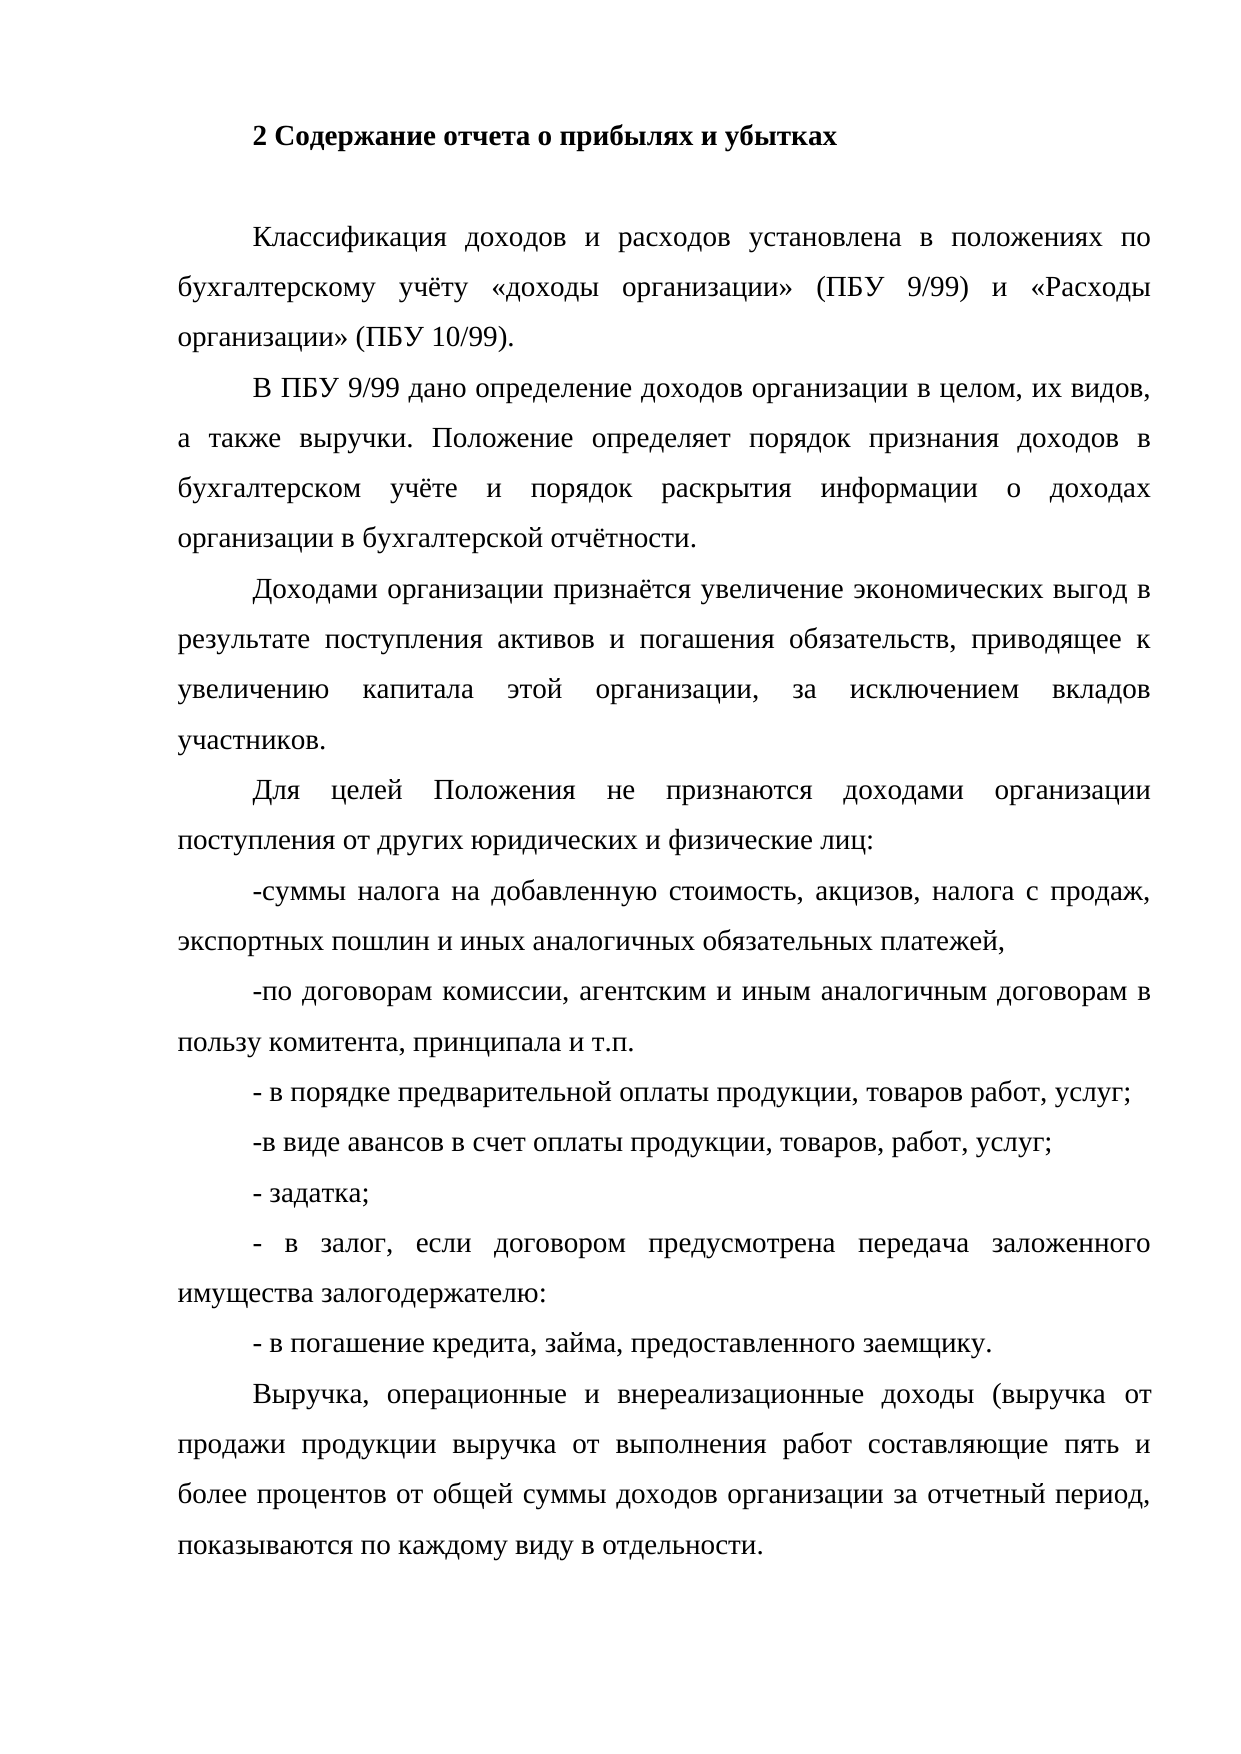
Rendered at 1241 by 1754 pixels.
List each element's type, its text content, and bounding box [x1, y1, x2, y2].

text В ПБУ 9/99 дано определение доходов организации в целом, их видов, а также выручки. Положение определяет порядок признания доходов в бухгалтерском учёте и порядок раскрытия информации о доходах организации в бухгалтерской отчётности. [177, 370, 1152, 554]
text Выручка, операционные и внереализационные доходы (выручка oт продажи продукции выручка от выполнения работ составляющие пять и более процентов от общей суммы доходов организации за отчетный период, показываются по каждому виду в отдельности. [177, 1376, 1152, 1560]
text -в виде авансов в счет оплаты продукции, товаров, работ, услуг; [177, 1124, 1152, 1158]
text -суммы налога на добавленную стоимость, акцизов, налога с продаж, экспортных пошлин и иных аналогичных обязательных платежей, [177, 873, 1152, 957]
text - задатка; [177, 1175, 1152, 1208]
text - в погашение кредита, займа, предоставленного заемщику. [177, 1326, 1152, 1359]
text - в залог, если договором предусмотрена передача заложенного имущества залогодержателю: [177, 1225, 1152, 1309]
text Классификация доходов и расходов установлена в положениях по бухгалтерскому учёту «доходы организации» (ПБУ 9/99) и «Расходы организации» (ПБУ 10/99). [177, 219, 1152, 353]
text 2 Содержание отчета о прибылях и убытках [177, 118, 1152, 152]
text Для целей Положения не признаются доходами организации поступления от других юридических и физические лиц: [177, 772, 1152, 856]
text - в порядке предварительной оплаты продукции, товаров работ, услуг; [177, 1074, 1152, 1108]
text Доходами организации признаётся увеличение экономических выгод в результате поступления активов и погашения обязательств, приводящее к увеличению капитала этой организации, за исключением вкладов участников. [177, 571, 1152, 755]
text -по договорам комиссии, агентским и иным аналогичным договорам в пользу комитента, принципала и т.п. [177, 973, 1152, 1057]
